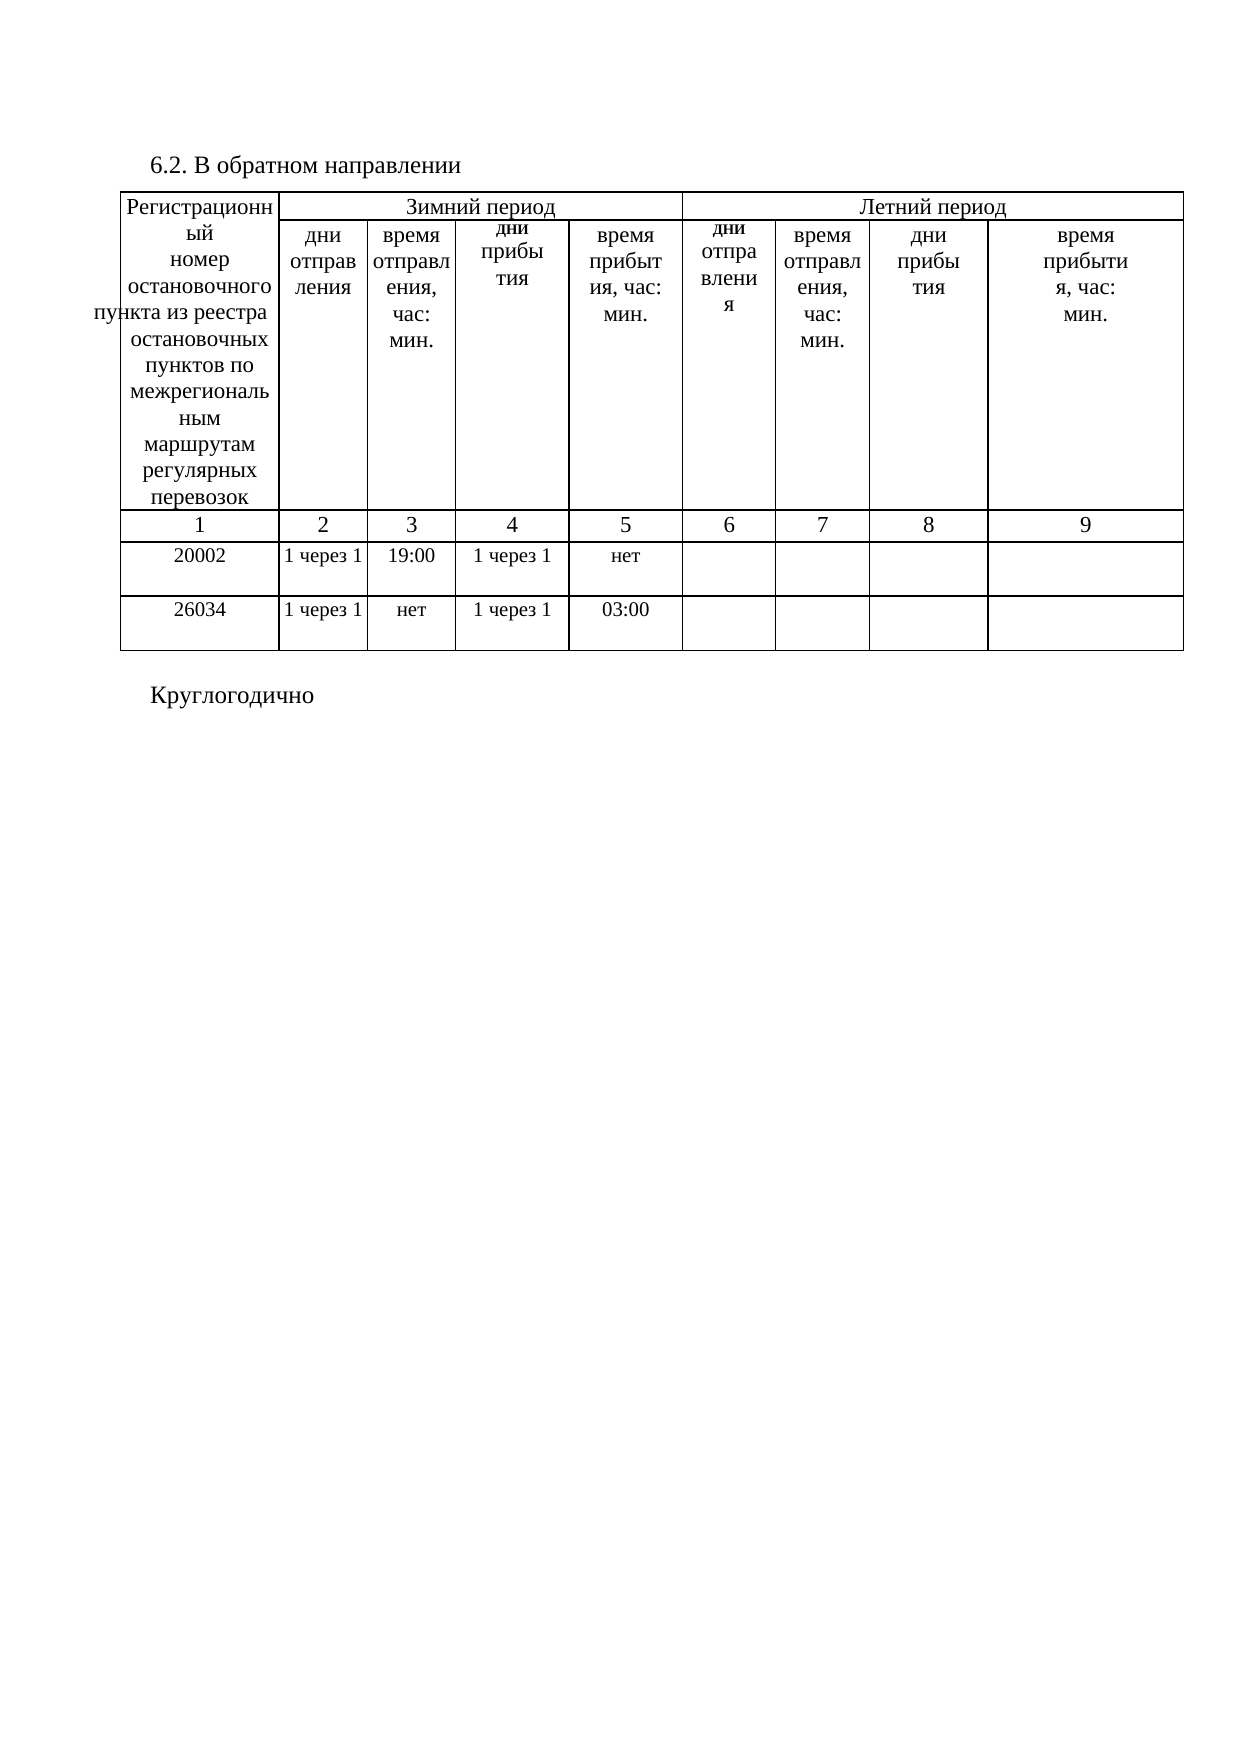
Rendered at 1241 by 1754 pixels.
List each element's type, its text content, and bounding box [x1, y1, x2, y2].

table_cell [683, 543, 775, 595]
table_cell [870, 597, 987, 650]
table_cell 4 [456, 511, 568, 541]
table_cell [776, 543, 869, 595]
table_cell дни отправ ления [280, 221, 367, 509]
text 6.2. В обратном направлении [150, 150, 1090, 179]
table_cell ДНИ прибы тия [456, 221, 568, 509]
table_cell 5 [570, 511, 682, 541]
table_cell нет [570, 543, 682, 595]
table_cell [776, 597, 869, 650]
table_header Зимний период [280, 193, 682, 219]
table_cell 1 через 1 [456, 597, 568, 650]
table_cell 03:00 [570, 597, 682, 650]
table_cell 2 [280, 511, 367, 541]
table_cell время прибыти я, час: мин. [989, 221, 1183, 509]
table_cell 1 через 1 [280, 543, 367, 595]
table_cell 20002 [121, 543, 278, 595]
table_cell время отправл ения, час: мин. [776, 221, 869, 509]
table_cell 1 через 1 [456, 543, 568, 595]
table_cell ДНИ отпра влени я [683, 221, 775, 509]
table_cell 6 [683, 511, 775, 541]
table_cell 1 через 1 [280, 597, 367, 650]
table_cell 1 [121, 511, 278, 541]
table_cell 19:00 [368, 543, 455, 595]
table_cell 26034 [121, 597, 278, 650]
table_cell время прибыт ия, час: мин. [570, 221, 682, 509]
table_cell 3 [368, 511, 455, 541]
table_cell [683, 597, 775, 650]
table_cell [989, 543, 1183, 595]
text Круглогодично [150, 680, 1090, 709]
table_cell 8 [870, 511, 987, 541]
table_header Летний период [683, 193, 1183, 219]
table_cell время отправл ения, час: мин. [368, 221, 455, 509]
table_cell [989, 597, 1183, 650]
table_cell дни прибы тия [870, 221, 987, 509]
table_cell 7 [776, 511, 869, 541]
table_cell [870, 543, 987, 595]
table_cell 9 [989, 511, 1183, 541]
table_cell нет [368, 597, 455, 650]
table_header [121, 193, 278, 509]
